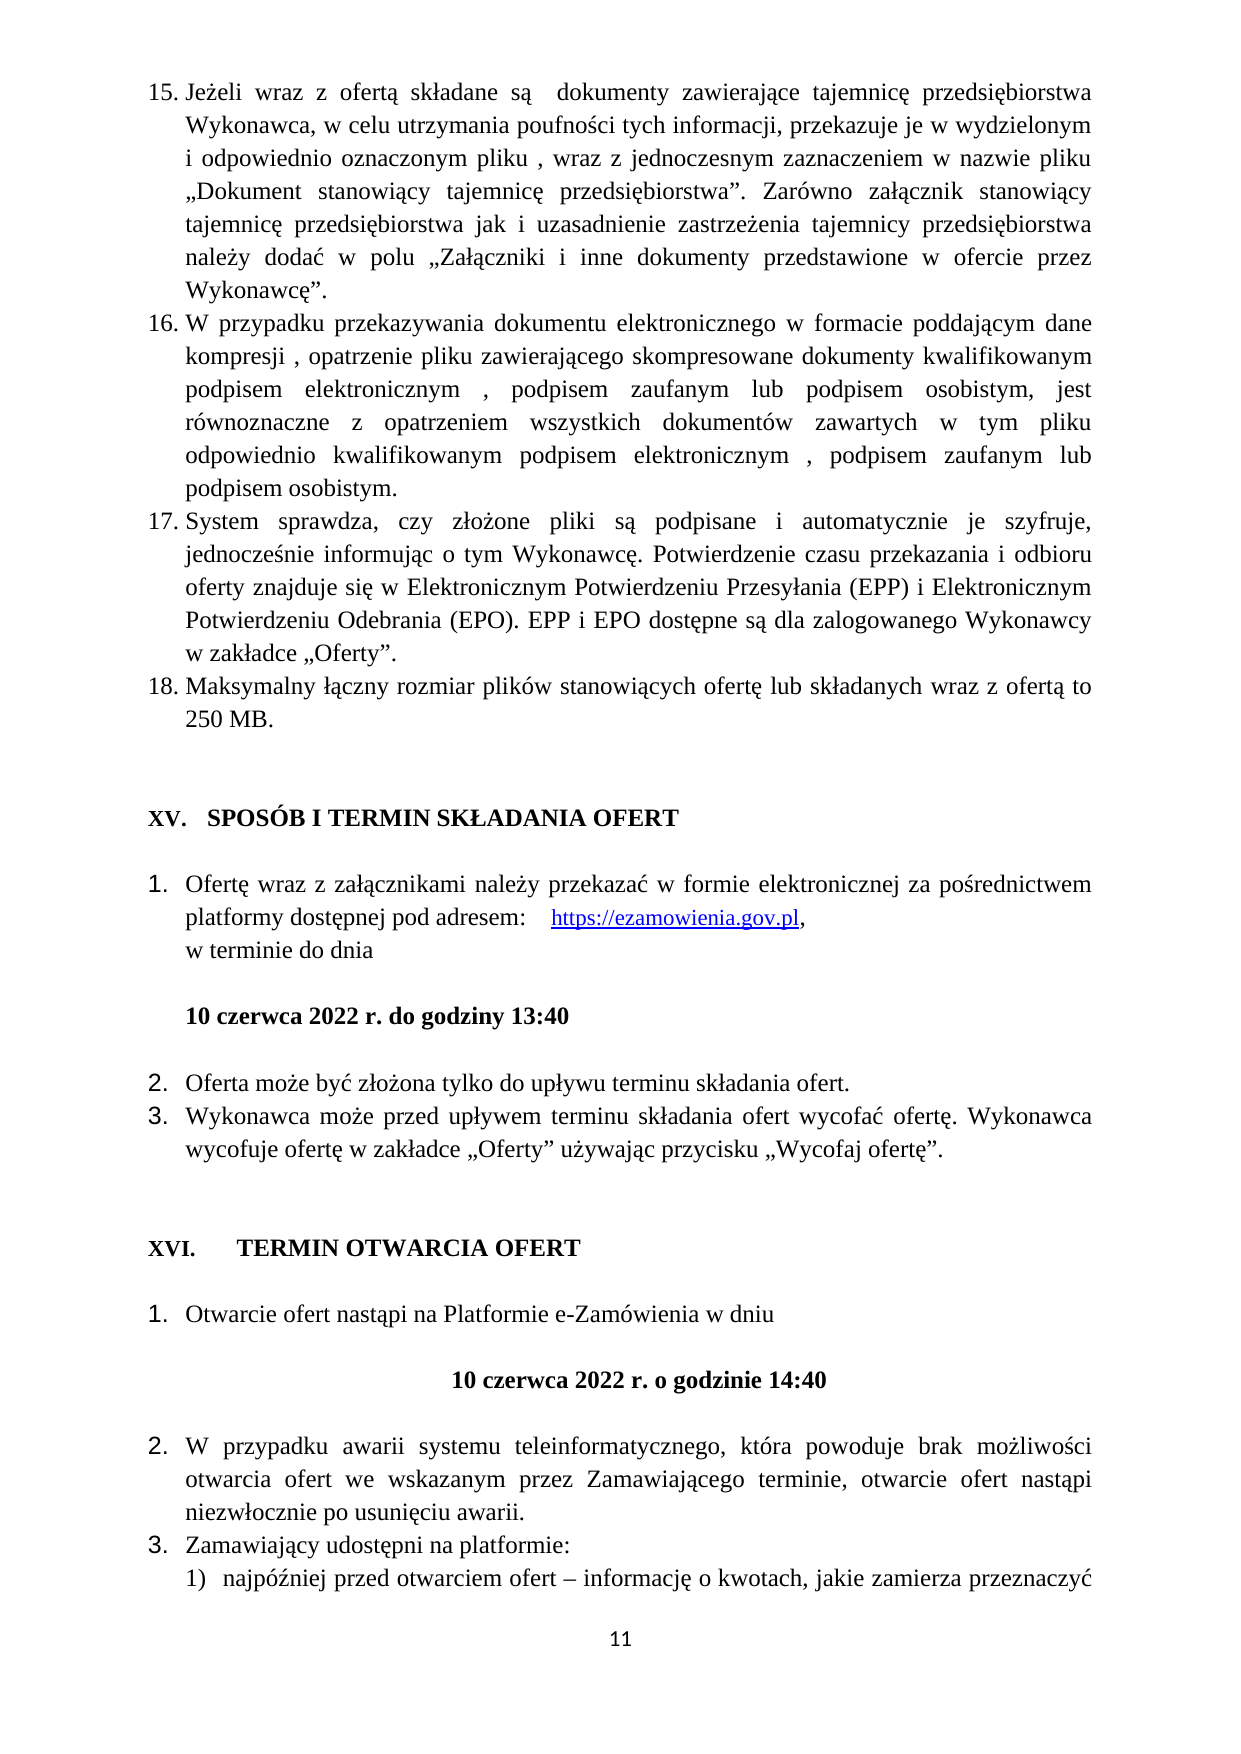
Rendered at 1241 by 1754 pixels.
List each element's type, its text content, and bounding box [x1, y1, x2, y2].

list Zamawiający udostępni na platformie: [148, 1530, 1092, 1559]
text w terminie do dnia [185, 935, 1092, 964]
list W przypadku awarii systemu teleinformatycznego, która powoduje brak możliwości otwarcia ofert we wskazanym przez Zamawiającego terminie, otwarcie ofert nastąpi niezwłocznie po usunięciu awarii. [148, 1431, 1092, 1526]
list SPOSÓB I TERMIN SKŁADANIA OFERT [148, 803, 1092, 832]
list Ofertę wraz z załącznikami należy przekazać w formie elektronicznej za pośrednictwem platformy dostępnej pod adresem: https://ezamowienia.gov.pl, [148, 869, 1092, 931]
list Oferta może być złożona tylko do upływu terminu składania ofert. [148, 1067, 1092, 1096]
list Otwarcie ofert nastąpi na Platformie e-Zamówienia w dniu [148, 1299, 1092, 1328]
list System sprawdza, czy złożone pliki są podpisane i automatycznie je szyfruje, jednocześnie informując o tym Wykonawcę. Potwierdzenie czasu przekazania i odbioru oferty znajduje się w Elektronicznym Potwierdzeniu Przesyłania (EPP) i Elektronicznym Potwierdzeniu Odebrania (EPO). EPP i EPO dostępne są dla zalogowanego Wykonawcy w zakładce „Oferty”. [148, 506, 1092, 667]
list TERMIN OTWARCIA OFERT [148, 1233, 1092, 1262]
list Maksymalny łączny rozmiar plików stanowiących ofertę lub składanych wraz z ofertą to 250 MB. [148, 671, 1092, 733]
text 10 czerwca 2022 r. o godzinie 14:40 [185, 1365, 1092, 1394]
list Jeżeli wraz z ofertą składane są dokumenty zawierające tajemnicę przedsiębiorstwa Wykonawca, w celu utrzymania poufności tych informacji, przekazuje je w wydzielonym i odpowiednio oznaczonym pliku , wraz z jednoczesnym zaznaczeniem w nazwie pliku „Dokument stanowiący tajemnicę przedsiębiorstwa”. Zarówno załącznik stanowiący tajemnicę przedsiębiorstwa jak i uzasadnienie zastrzeżenia tajemnicy przedsiębiorstwa należy dodać w polu „Załączniki i inne dokumenty przedstawione w ofercie przez Wykonawcę”. [148, 77, 1092, 304]
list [185, 1563, 1092, 1592]
list Wykonawca może przed upływem terminu składania ofert wycofać ofertę. Wykonawca wycofuje ofertę w zakładce „Oferty” używając przycisku „Wycofaj ofertę”. [148, 1101, 1092, 1162]
text 10 czerwca 2022 r. do godziny 13:40 [185, 1001, 1092, 1030]
list W przypadku przekazywania dokumentu elektronicznego w formacie poddającym dane kompresji , opatrzenie pliku zawierającego skompresowane dokumenty kwalifikowanym podpisem elektronicznym , podpisem zaufanym lub podpisem osobistym, jest równoznaczne z opatrzeniem wszystkich dokumentów zawartych w tym pliku odpowiednio kwalifikowanym podpisem elektronicznym , podpisem zaufanym lub podpisem osobistym. [148, 308, 1092, 502]
